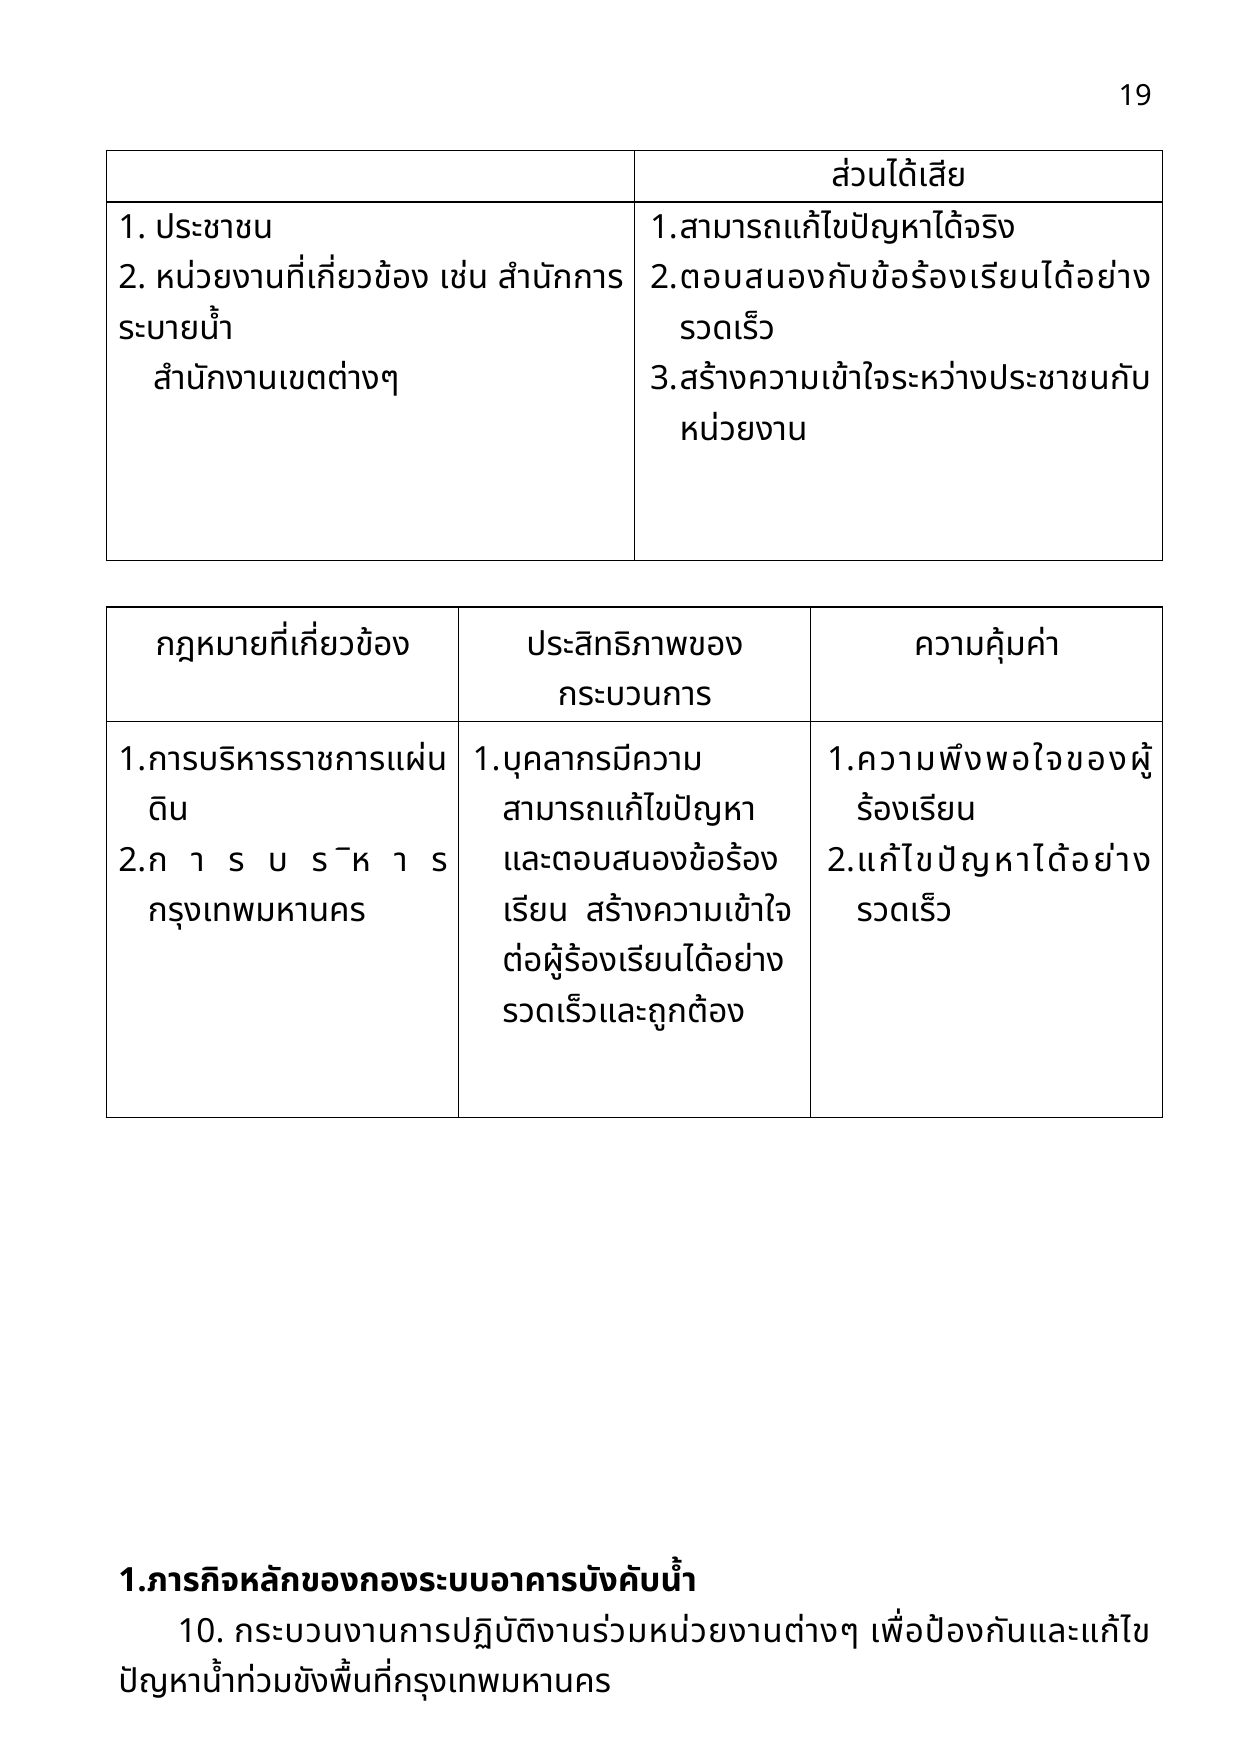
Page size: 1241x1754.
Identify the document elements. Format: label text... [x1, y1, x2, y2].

table_cell บุคลากรมีความสามารถแก้ไขปัญหาและตอบสนองข้อร้องเรียน สร้างความเข้าใจต่อผู้ร้องเรียนได้อย่างรวดเร็วและถูกต้อง [459, 722, 810, 1117]
table_header กฎหมายที่เกี่ยวข้อง [107, 608, 458, 721]
table_header ความคุ้มค่า [811, 608, 1162, 721]
table_cell การบริหารราชการแผ่นดิน การบริหารกรุงเทพมหานคร [107, 722, 458, 1117]
text 10. กระบวนงานการปฏิบัติงานร่วมหน่วยงานต่างๆ เพื่อป้องกันและแก้ไขปัญหาน้ำท่วมขังพื้นที่กรุงเทพมหานคร [118, 1606, 1152, 1707]
text 1.ภารกิจหลักของกองระบบอาคารบังคับน้ำ [118, 1556, 1152, 1606]
table_cell สามารถแก้ไขปัญหาได้จริง ตอบสนองกับข้อร้องเรียนได้อย่างรวดเร็ว สร้างความเข้าใจระหว่างประชาชนกับหน่วยงาน [635, 203, 1162, 560]
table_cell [635, 151, 1162, 201]
table_cell ความพึงพอใจของผู้ร้องเรียน แก้ไขปัญหาได้อย่างรวดเร็ว [811, 722, 1162, 1117]
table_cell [107, 151, 634, 201]
table_cell 1. ประชาชน 2. หน่วยงานที่เกี่ยวข้อง เช่น สำนักการระบายน้ำ สำนักงานเขตต่างๆ [107, 203, 634, 560]
table_header ประสิทธิภาพของกระบวนการ [459, 608, 810, 721]
